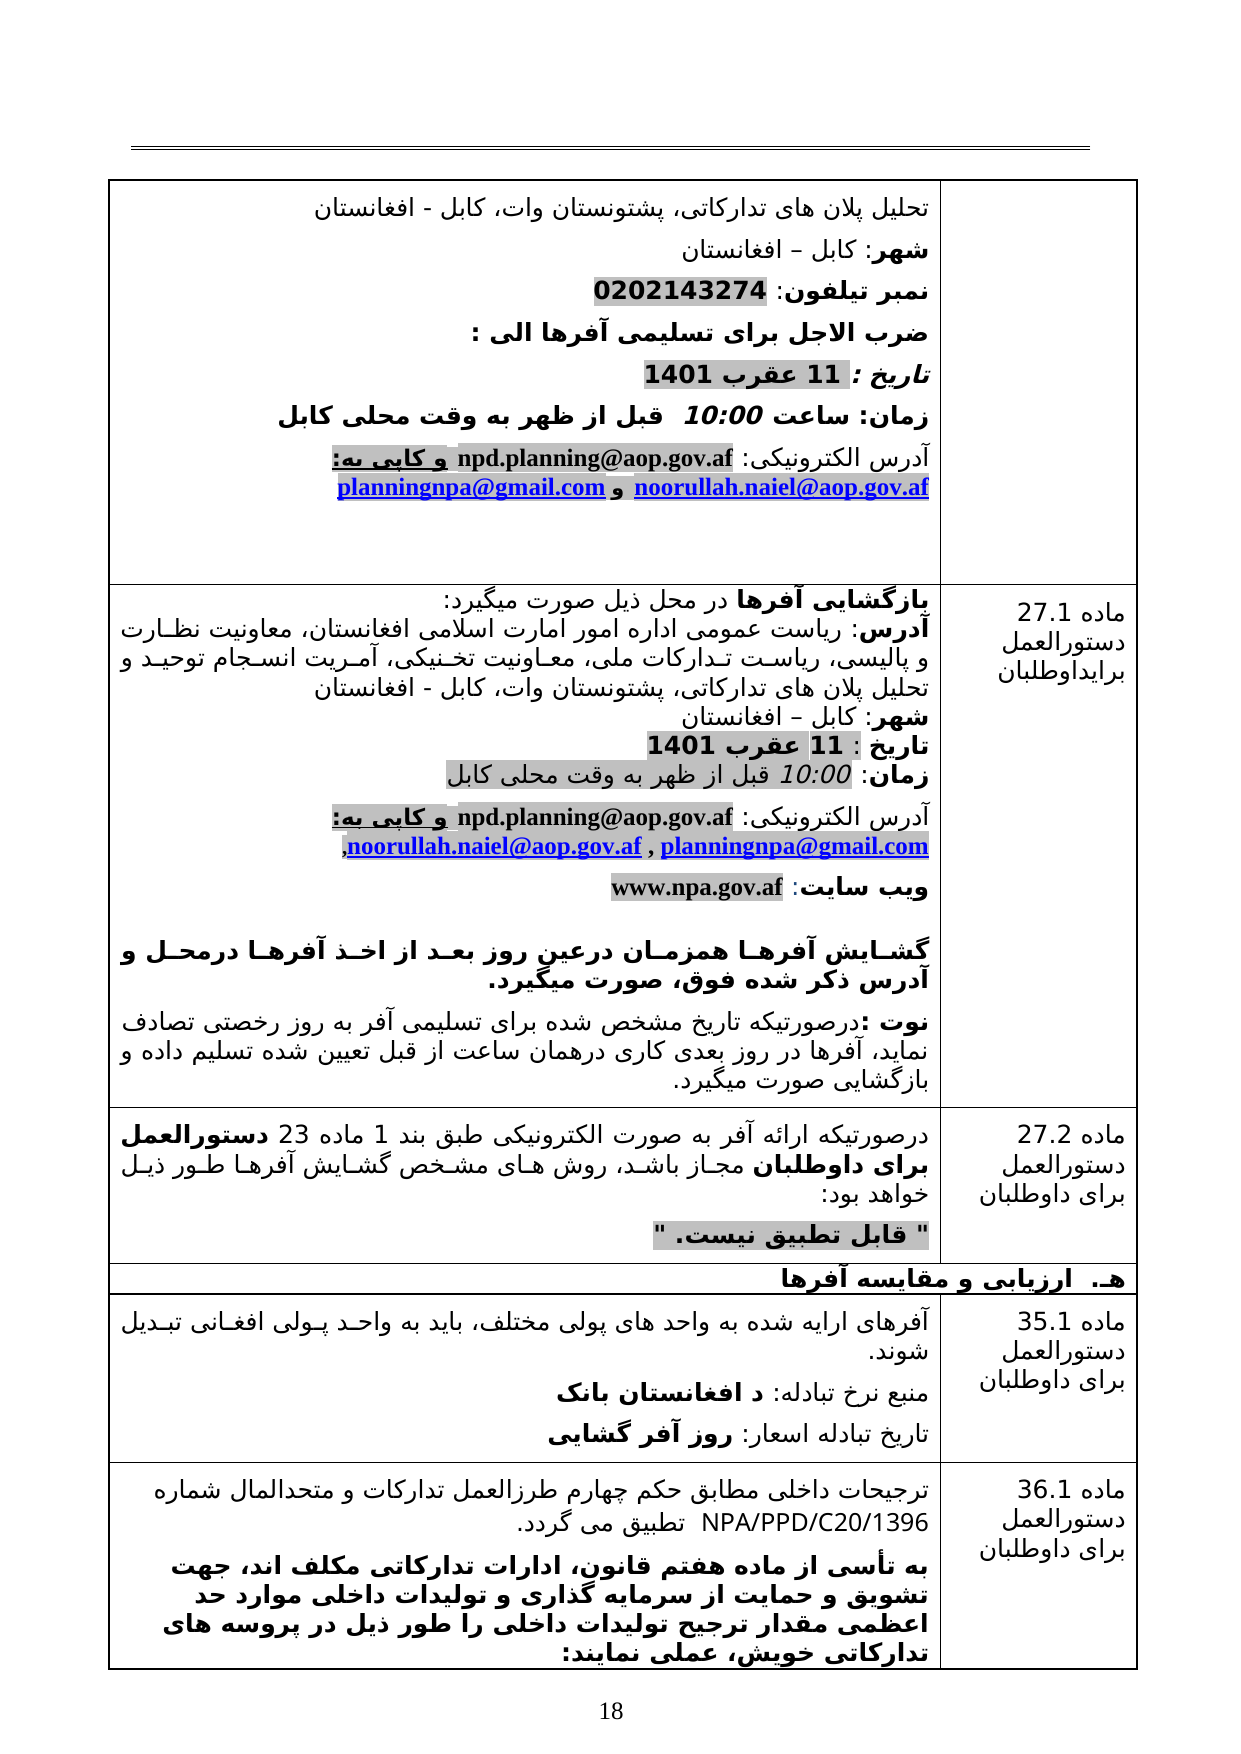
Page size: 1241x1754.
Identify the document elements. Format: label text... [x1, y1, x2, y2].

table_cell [941, 181, 1136, 584]
table_cell درصورتیکه ارائه آفر به صورت الکترونیکی طبق بند 1 ماده 23 دستورالعمل برای داوطلبان مجاز باشد، روش های مشخص گشایش آفرها طور ذیل خواهد بود: " قابل تطبیق نیست. " [110, 1108, 940, 1262]
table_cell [110, 1463, 940, 1668]
table_cell بازگشایی آفرها در محل ذیل صورت میگیرد: آدرس: ریاست عمومی اداره امور امارت اسلامی افغانستان، معاونیت نظارت و پالیسی، ریاست تدارکات ملی، معاونیت تخنیکی، آمریت انسجام توحید و تحلیل پلان های تدارکاتی، پشتونستان وات، کابل - افغانستان شهر: کابل – افغانستان تاریخ : 11 عقرب 1401 زمان: 10:00 قبل از ظهر به وقت محلی کابل آدرس الکترونیکی: npd.planning@aop.gov.af و کاپی به:noorullah.naiel@aop.gov.af , planningnpa@gmail.com, ویب سایت: www.npa.gov.af گشایش آفرها همزمان درعین روز بعد از اخذ آفرها درمحل و آدرس ذکر شده فوق، صورت میگیرد. نوت :درصورتیکه تاریخ مشخص شده برای تسلیمی آفر به روز رخصتی تصادف نماید، آفرها در روز بعدی کاری درهمان ساعت از قبل تعیین شده تسلیم داده و بازگشایی صورت میگیرد. [110, 585, 940, 1107]
table_cell ماده 27.2 دستورالعمل برای داوطلبان [941, 1108, 1136, 1262]
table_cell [941, 1463, 1136, 1668]
table_cell هـ. ارزیابی و مقایسه آفرها [110, 1264, 1136, 1293]
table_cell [110, 181, 940, 584]
table_cell ماده 27.1 دستورالعمل برایداوطلبان [941, 585, 1136, 1107]
table_cell آفرهای ارایه شده به واحد های پولی مختلف، باید به واحد پولی افغانی تبدیل شوند. منبع نرخ تبادله: د افغانستان بانک تاریخ تبادله اسعار: روز آفر گشایی [110, 1295, 940, 1461]
table_cell ماده 35.1 دستورالعمل برای داوطلبان [941, 1295, 1136, 1461]
